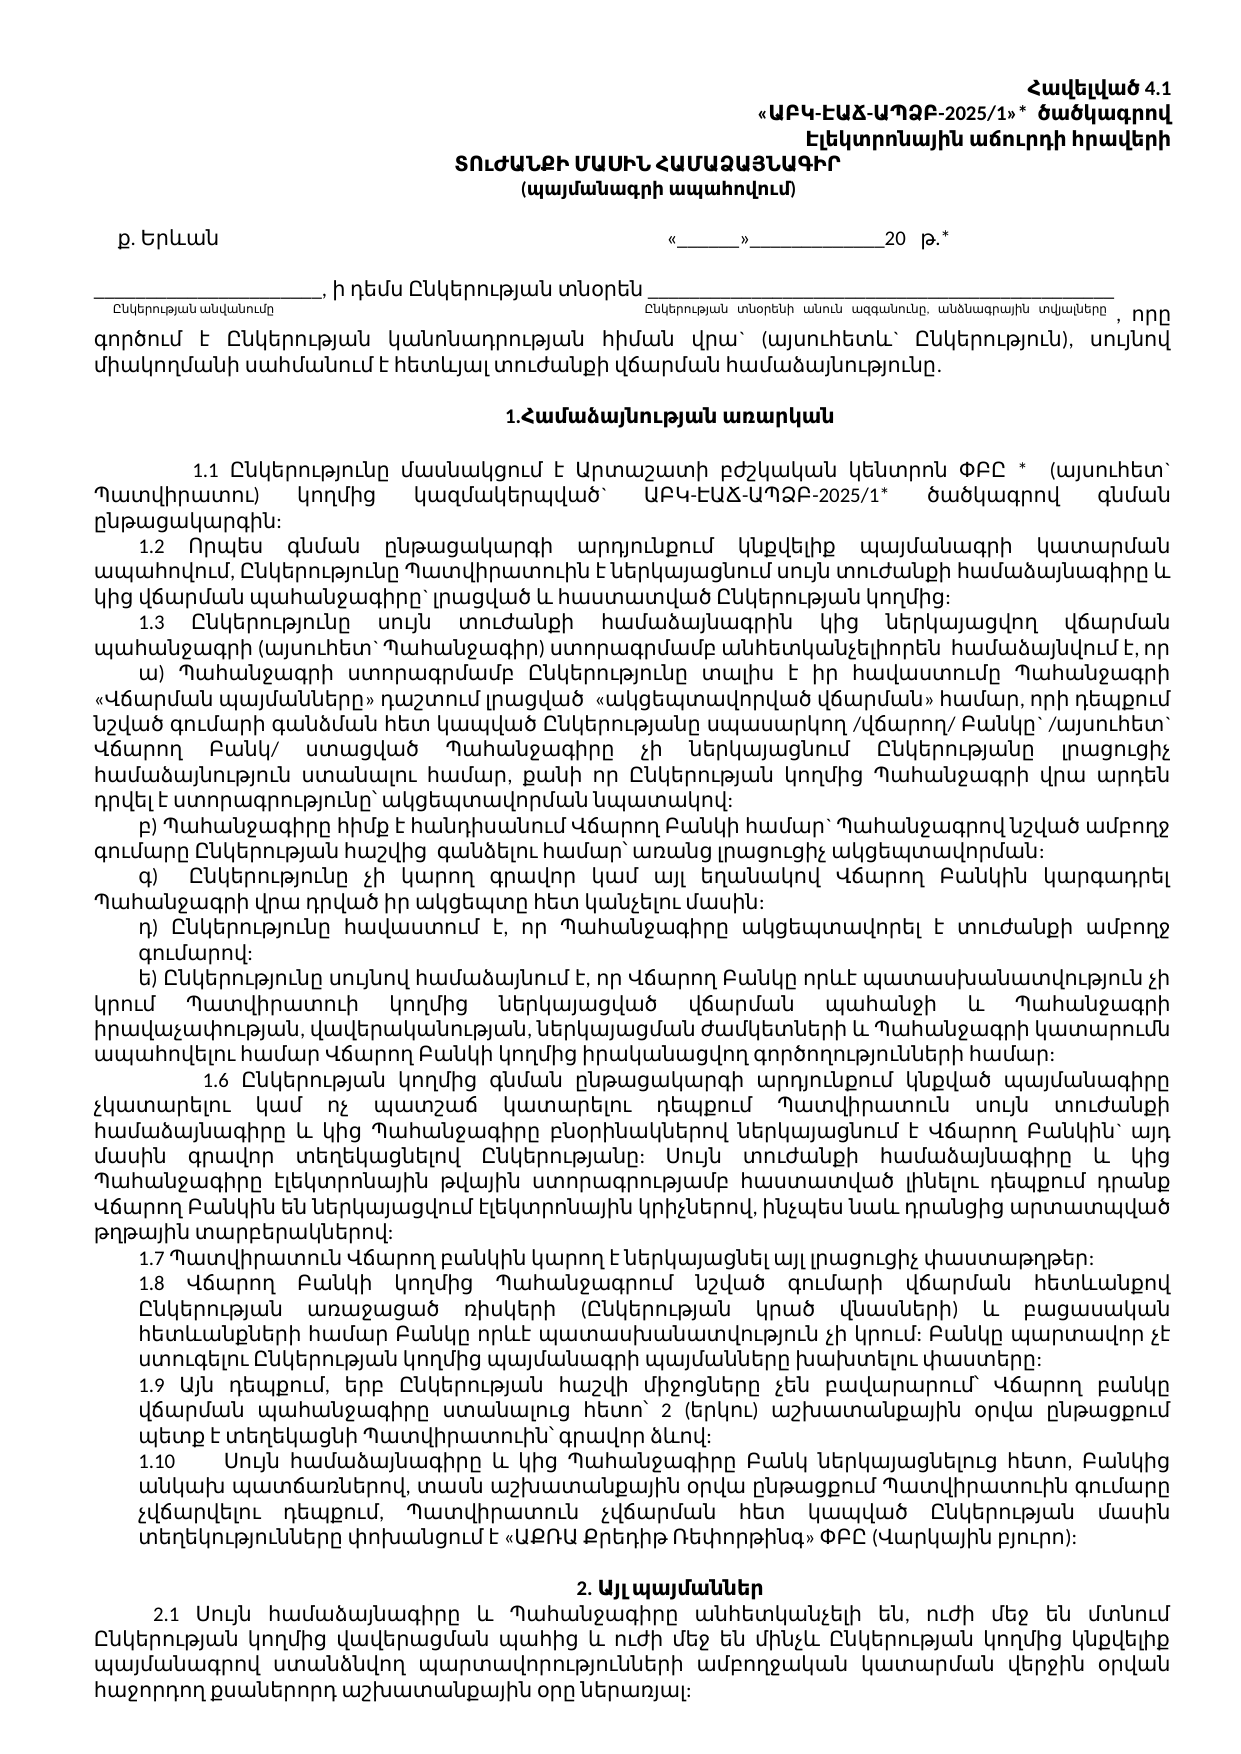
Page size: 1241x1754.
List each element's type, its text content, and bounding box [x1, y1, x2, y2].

text 1.8 Վճարող Բանկի կողմից Պահանջագրում նշված գումարի վճարման հետևանքով Ընկերության առաջացած ռիսկերի (Ընկերության կրած վնասների) և բացասական հետևանքների համար Բանկը որևէ պատասխանատվություն չի կրում: Բանկը պարտավոր չէ ստուգելու Ընկերության կողմից պայմանագրի պայմանները խախտելու փաստերը: [138, 1270, 1171, 1372]
text (պայմանագրի ապահովում) [94, 177, 1171, 199]
text ե) Ընկերությունը սույնով համաձայնում է, որ Վճարող Բանկը որևէ պատասխանատվություն չի կրում Պատվիրատուի կողմից ներկայացված վճարման պահանջի և Պահանջագրի իրավաչափության, վավերականության, ներկայացման ժամկետների և Պահանջագրի կատարումն ապահովելու համար Վճարող Բանկի կողմից իրականացվող գործողությունների համար: [94, 965, 1171, 1067]
text 1.Համաձայնության առարկան [169, 403, 1171, 428]
text դ) Ընկերությունը հավաստում է, որ Պահանջագիրը ակցեպտավորել է տուժանքի ամբողջ գումարով: [138, 914, 1171, 965]
text 1.2 Որպես գնման ընթացակարգի արդյունքում կնքվելիք պայմանագրի կատարման ապահովում, Ընկերությունը Պատվիրատուին է ներկայացնում սույն տուժանքի համաձայնագիրը և կից վճարման պահանջագիրը` լրացված և հաստատված Ընկերության կողմից: [94, 533, 1171, 609]
text ______________________, ի դեմս Ընկերության տնօրեն _____________________________________________ [94, 276, 1171, 301]
text 1.7 Պատվիրատուն Վճարող բանկին կարող է ներկայացնել այլ լրացուցիչ փաստաթղթեր: [138, 1245, 1171, 1270]
text Էլեկտրոնային աճուրդի հրավերի [94, 126, 1171, 151]
text Ընկերության անվանումը Ընկերության տնօրենի անուն ազգանունը, անձնագրային տվյալները , որը գործում է Ընկերության կանոնադրության հիման վրա` (այսուհետև` Ընկերություն), սույնով միակողմանի սահմանում է հետևյալ տուժանքի վճարման համաձայնությունը. [94, 301, 1171, 377]
text բ) Պահանջագիրը հիմք է հանդիսանում Վճարող Բանկի համար` Պահանջագրով նշված ամբողջ գումարը Ընկերության հաշվից գանձելու համար՝ առանց լրացուցիչ ակցեպտավորման: [94, 813, 1171, 864]
text 1.10 Սույն համաձայնագիրը և կից Պահանջագիրը Բանկ ներկայացնելուց հետո, Բանկից անկախ պատճառներով, տասն աշխատանքային օրվա ընթացքում Պատվիրատուին գումարը չվճարվելու դեպքում, Պատվիրատուն չվճարման հետ կապված Ընկերության մասին տեղեկությունները փոխանցում է «ԱՔՌԱ Քրեդիթ Ռեփորթինգ» ՓԲԸ (Վարկային բյուրո): [138, 1448, 1171, 1550]
text 1.6 Ընկերության կողմից գնման ընթացակարգի արդյունքում կնքված պայմանագիրը չկատարելու կամ ոչ պատշաճ կատարելու դեպքում Պատվիրատուն սույն տուժանքի համաձայնագիրը և կից Պահանջագիրը բնօրինակներով ներկայացնում է Վճարող Բանկին` այդ մասին գրավոր տեղեկացնելով Ընկերությանը: Սույն տուժանքի համաձայնագիրը և կից Պահանջագիրը էլեկտրոնային թվային ստորագրությամբ հաստատված լինելու դեպքում դրանք Վճարող Բանկին են ներկայացվում էլեկտրոնային կրիչներով, ինչպես նաև դրանցից արտատպված թղթային տարբերակներով: [94, 1067, 1171, 1245]
text 1.3 Ընկերությունը սույն տուժանքի համաձայնագրին կից ներկայացվող վճարման պահանջագրի (այսուհետ` Պահանջագիր) ստորագրմամբ անհետկանչելիորեն համաձայնվում է, որ [94, 609, 1171, 660]
text Հավելված 4.1 [94, 75, 1171, 100]
text «ԱԲԿ-ԷԱՃ-ԱՊՁԲ-2025/1»* ծածկագրով [94, 100, 1171, 126]
text 2.1 Սույն համաձայնագիրը և Պահանջագիրը անհետկանչելի են, ուժի մեջ են մտնում Ընկերության կողմից վավերացման պահից և ուժի մեջ են մինչև Ընկերության կողմից կնքվելիք պայմանագրով ստանձնվող պարտավորությունների ամբողջական կատարման վերջին օրվան հաջորդող քսաներորդ աշխատանքային օրը ներառյալ: [94, 1601, 1171, 1702]
text 1.1 Ընկերությունը մասնակցում է Արտաշատի բժշկական կենտրոն ՓԲԸ * (այսուհետ` Պատվիրատու) կողմից կազմակերպված` ԱԲԿ-ԷԱՃ-ԱՊՁԲ-2025/1* ծածկագրով գնման ընթացակարգին: [94, 457, 1171, 533]
text ա) Պահանջագրի ստորագրմամբ Ընկերությունը տալիս է իր հավաստումը Պահանջագրի «Վճարման պայմանները» դաշտում լրացված «ակցեպտավորված վճարման» համար, որի դեպքում նշված գումարի գանձման հետ կապված Ընկերությանը սպասարկող /վճարող/ Բանկը` /այսուհետ` Վճարող Բանկ/ ստացված Պահանջագիրը չի ներկայացնում Ընկերությանը լրացուցիչ համաձայնություն ստանալու համար, քանի որ Ընկերության կողմից Պահանջագրի վրա արդեն դրվել է ստորագրությունը՝ ակցեպտավորման նպատակով: [94, 660, 1171, 813]
text ՏՈւԺԱՆՔԻ ՄԱՍԻՆ ՀԱՄԱՁԱՅՆԱԳԻՐ [94, 151, 1171, 177]
text 2. Այլ պայմաններ [169, 1575, 1171, 1601]
text գ) Ընկերությունը չի կարող գրավոր կամ այլ եղանակով Վճարող Բանկին կարգադրել Պահանջագրի վրա դրված իր ակցեպտը հետ կանչելու մասին: [94, 864, 1171, 914]
text 1.9 Այն դեպքում, երբ Ընկերության հաշվի միջոցները չեն բավարարում՝ Վճարող բանկը վճարման պահանջագիրը ստանալուց հետո՝ 2 (երկու) աշխատանքային օրվա ընթացքում պետք է տեղեկացնի Պատվիրատուին՝ գրավոր ձևով: [138, 1372, 1171, 1448]
text ք. Երևան «______»_____________20 թ.* [94, 225, 1171, 250]
